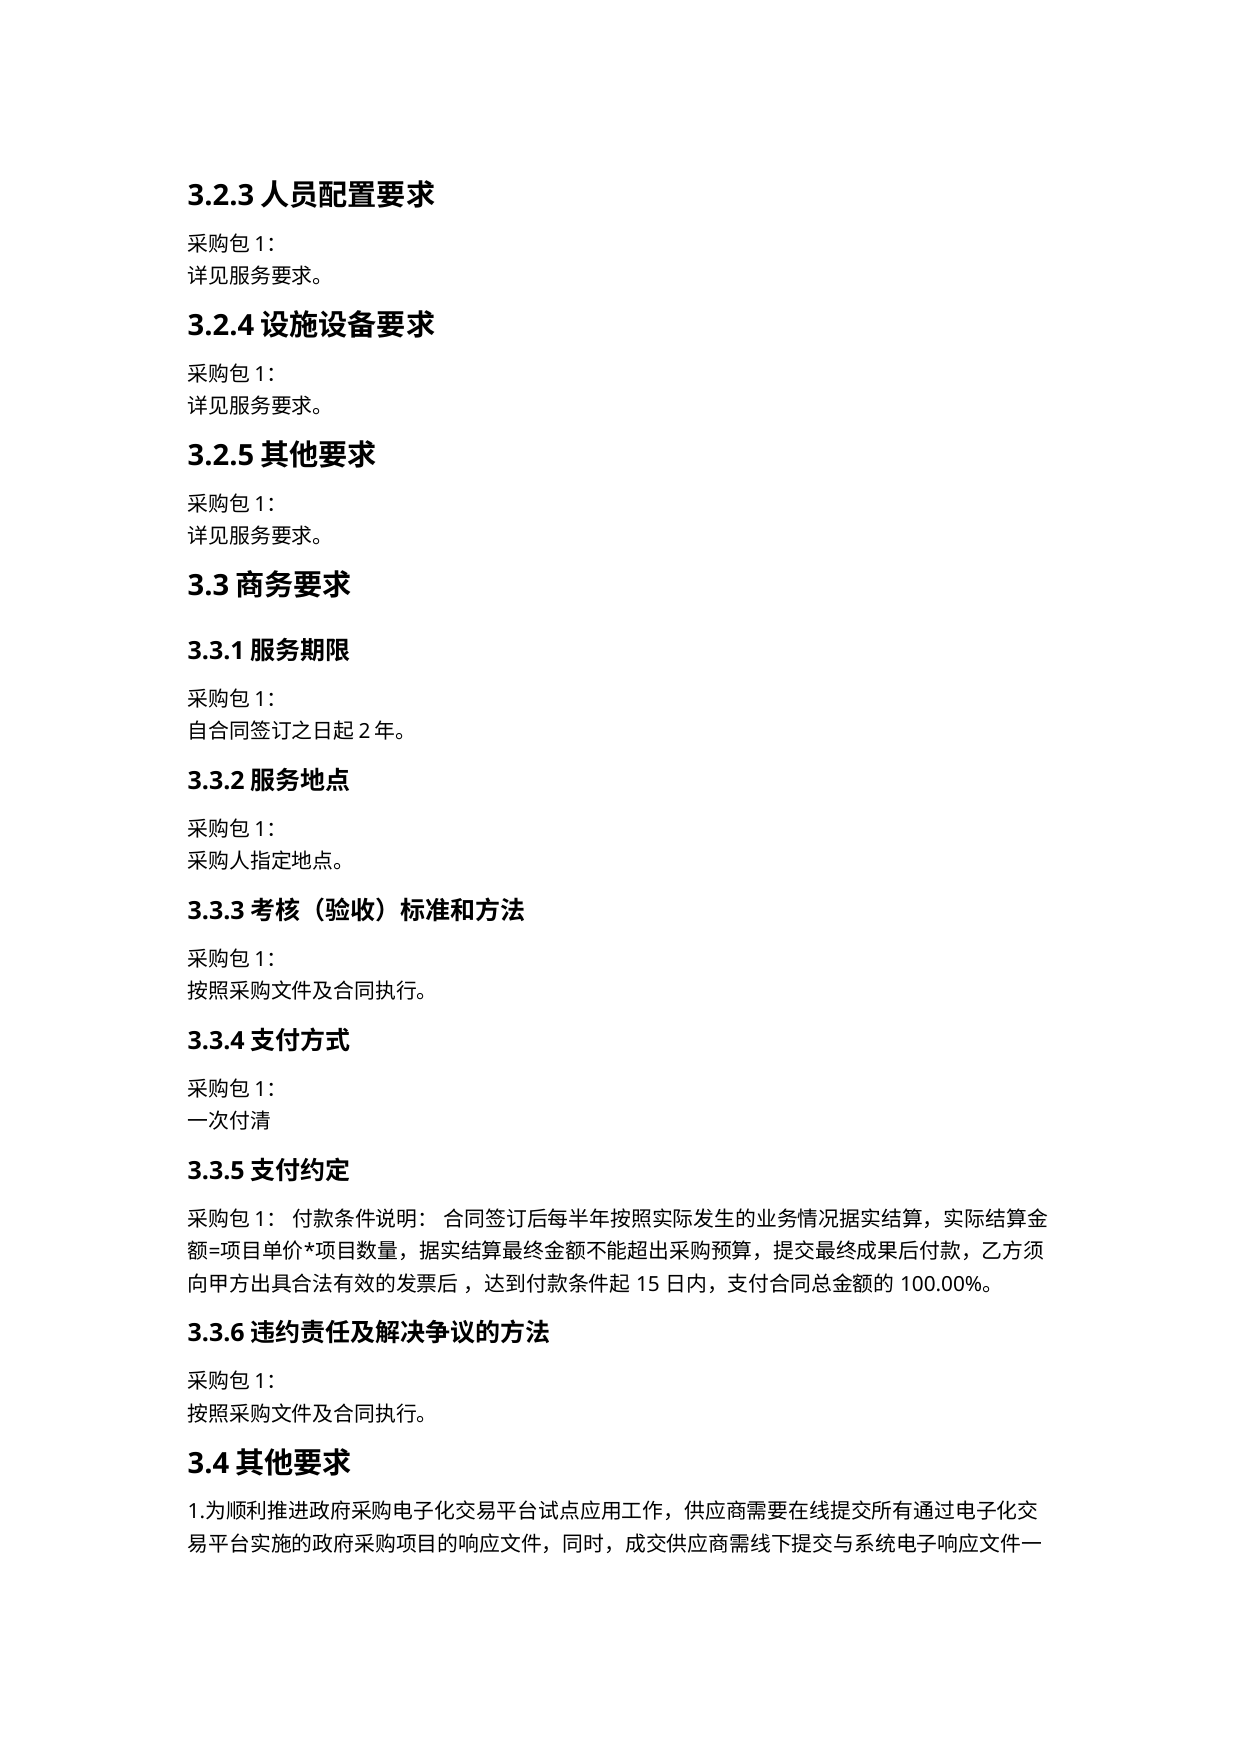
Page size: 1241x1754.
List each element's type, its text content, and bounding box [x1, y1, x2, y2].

text 详见服务要求。 [187, 519, 1053, 552]
text 按照采购文件及合同执行。 [187, 974, 1053, 1007]
text 3.2.5其他要求 [187, 422, 1053, 487]
text 3.4其他要求 [187, 1429, 1053, 1494]
text 一次付清 [187, 1104, 1053, 1137]
text 3.3.6违约责任及解决争议的方法 [187, 1299, 1053, 1364]
text 采购包1： [187, 487, 1053, 519]
text 采购包1： [187, 1364, 1053, 1397]
text 详见服务要求。 [187, 259, 1053, 292]
text 自合同签订之日起2年。 [187, 714, 1053, 747]
text 采购人指定地点。 [187, 844, 1053, 877]
text 采购包1： [187, 1072, 1053, 1104]
text 采购包1： [187, 227, 1053, 259]
text 采购包1： 付款条件说明： 合同签订后每半年按照实际发生的业务情况据实结算，实际结算金额=项目单价*项目数量，据实结算最终金额不能超出采购预算，提交最终成果后付款，乙方须向甲方出具合法有效的发票后 ，达到付款条件起 15 日内，支付合同总金额的 100.00%。 [187, 1202, 1053, 1299]
text 详见服务要求。 [187, 389, 1053, 422]
text 3.2.4设施设备要求 [187, 292, 1053, 357]
text 采购包1： [187, 682, 1053, 714]
text 3.3.1服务期限 [187, 617, 1053, 682]
text 3.3.3考核（验收）标准和方法 [187, 877, 1053, 942]
text 采购包1： [187, 812, 1053, 844]
text 3.3.2服务地点 [187, 747, 1053, 812]
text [187, 1494, 1053, 1559]
text 3.3.5支付约定 [187, 1137, 1053, 1202]
text 3.3.4支付方式 [187, 1007, 1053, 1072]
text 3.2.3人员配置要求 [187, 162, 1053, 227]
text 3.3商务要求 [187, 552, 1053, 617]
text 按照采购文件及合同执行。 [187, 1397, 1053, 1429]
text 采购包1： [187, 357, 1053, 389]
text 采购包1： [187, 942, 1053, 974]
